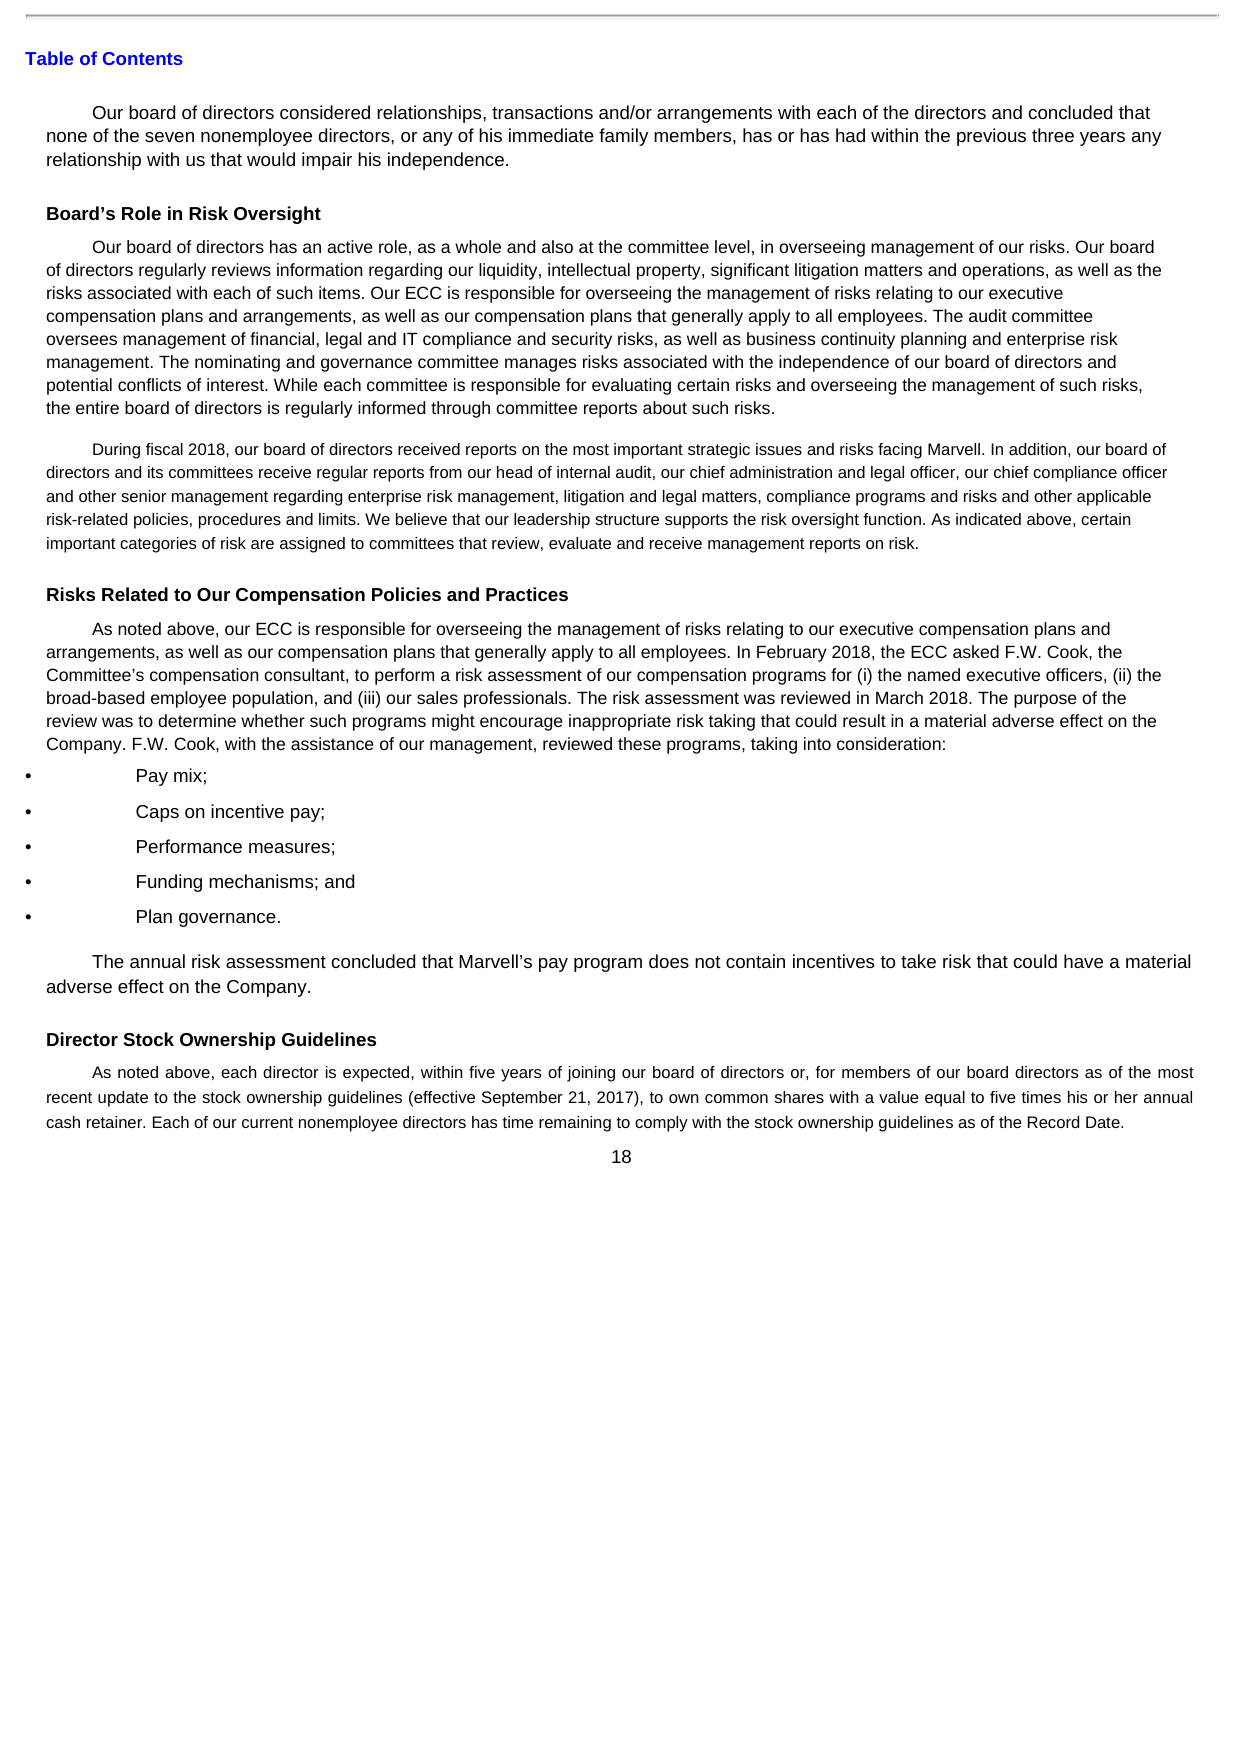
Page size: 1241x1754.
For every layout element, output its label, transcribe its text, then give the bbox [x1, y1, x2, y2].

list Pay mix; [25, 765, 1194, 787]
text Our board of directors has an active role, as a whole and also at the committee level, in overseeing management of our risks. Our board of directors regularly reviews information regarding our liquidity, intellectual property, significant litigation matters and operations, as well as the risks associated with each of such items. Our ECC is responsible for overseeing the management of risks relating to our executive compensation plans and arrangements, as well as our compensation plans that generally apply to all employees. The audit committee oversees management of financial, legal and IT compliance and security risks, as well as business continuity planning and enterprise risk management. The nominating and governance committee manages risks associated with the independence of our board of directors and potential conflicts of interest. While each committee is responsible for evaluating certain risks and overseeing the management of such risks, the entire board of directors is regularly informed through committee reports about such risks. [46, 236, 1165, 418]
text As noted above, our ECC is responsible for overseeing the management of risks relating to our executive compensation plans and arrangements, as well as our compensation plans that generally apply to all employees. In February 2018, the ECC asked F.W. Cook, the Committee’s compensation consultant, to perform a risk assessment of our compensation programs for (i) the named executive officers, (ii) the broad-based employee population, and (iii) our sales professionals. The risk assessment was reviewed in March 2018. The purpose of the review was to determine whether such programs might encourage inappropriate risk taking that could result in a material adverse effect on the Company. F.W. Cook, with the assistance of our management, reviewed these programs, taking into consideration: [46, 618, 1182, 754]
text 18 [25, 1146, 1217, 1168]
list Plan governance. [25, 906, 1194, 927]
list Funding mechanisms; and [25, 871, 1194, 892]
list Caps on incentive pay; [25, 800, 1194, 822]
text Board’s Role in Risk Oversight [46, 202, 1194, 224]
picture [23, 14, 1220, 21]
text During fiscal 2018, our board of directors received reports on the most important strategic issues and risks facing Marvell. In addition, our board of directors and its committees receive regular reports from our head of internal audit, our chief administration and legal officer, our chief compliance officer and other senior management regarding enterprise risk management, litigation and legal matters, compliance programs and risks and other applicable risk-related policies, procedures and limits. We believe that our leadership structure supports the risk oversight function. As indicated above, certain important categories of risk are assigned to committees that review, evaluate and receive management reports on risk. [46, 439, 1184, 553]
text Our board of directors considered relationships, transactions and/or arrangements with each of the directors and concluded that none of the seven nonemployee directors, or any of his immediate family members, has or has had within the previous three years any relationship with us that would impair his independence. [46, 102, 1182, 171]
text Director Stock Ownership Guidelines [46, 1029, 1194, 1051]
text Table of Contents [25, 48, 1194, 69]
text Risks Related to Our Compensation Policies and Practices [46, 584, 1194, 606]
list Performance measures; [25, 836, 1194, 857]
text As noted above, each director is expected, within five years of joining our board of directors or, for members of our board directors as of the most recent update to the stock ownership guidelines (effective September 21, 2017), to own common shares with a value equal to five times his or her annual cash retainer. Each of our current nonemployee directors has time remaining to comply with the stock ownership guidelines as of the Record Date. [46, 1063, 1194, 1132]
text The annual risk assessment concluded that Marvell’s pay program does not contain incentives to take risk that could have a material adverse effect on the Company. [46, 951, 1192, 997]
